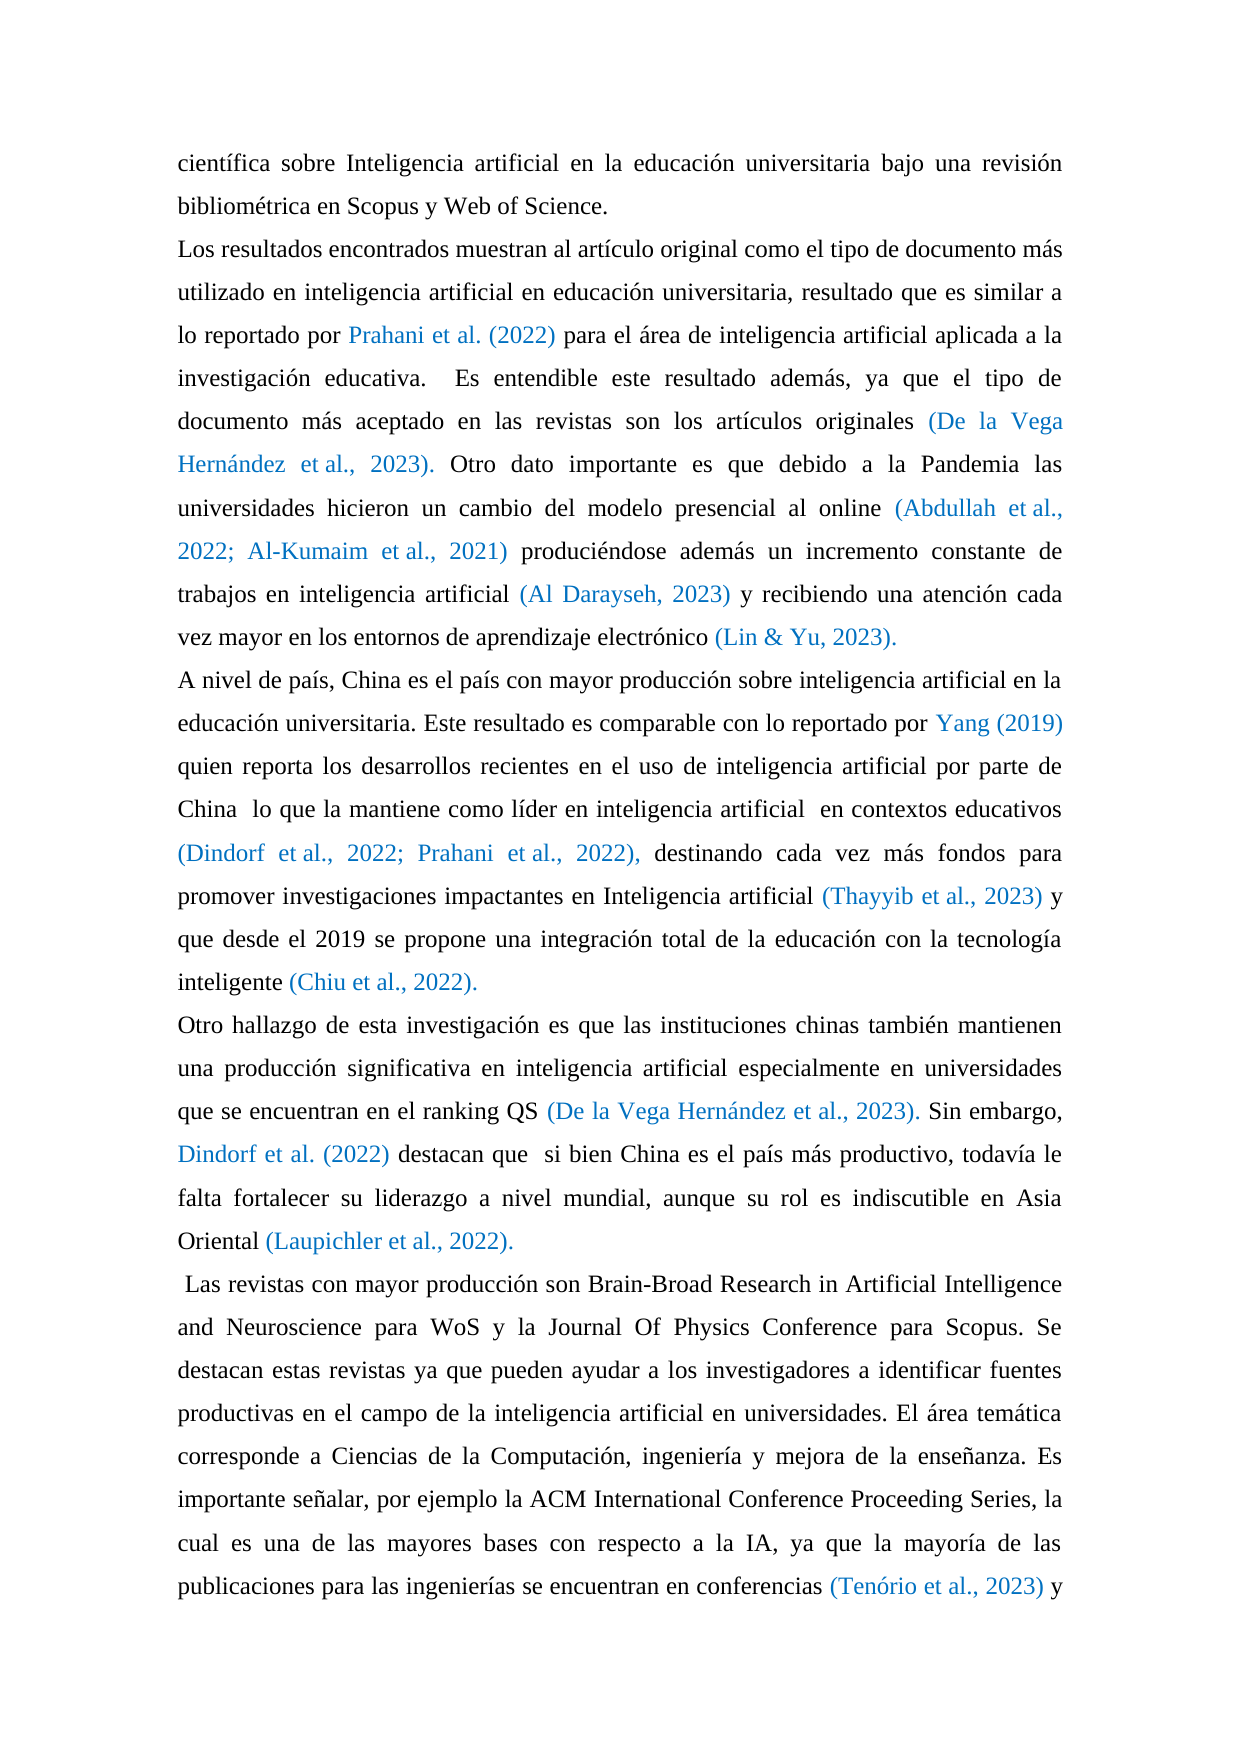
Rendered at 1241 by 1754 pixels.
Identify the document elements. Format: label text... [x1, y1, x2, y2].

text Otro hallazgo de esta investigación es que las instituciones chinas también mantienen una producción significativa en inteligencia artificial especialmente en universidades que se encuentran en el ranking QS (De la Vega Hernández et al., 2023). Sin embargo, Dindorf et al. (2022) destacan que si bien China es el país más productivo, todavía le falta fortalecer su liderazgo a nivel mundial, aunque su rol es indiscutible en Asia Oriental (Laupichler et al., 2022). [177, 1010, 1063, 1254]
text Los resultados encontrados muestran al artículo original como el tipo de documento más utilizado en inteligencia artificial en educación universitaria, resultado que es similar a lo reportado por Prahani et al. (2022) para el área de inteligencia artificial aplicada a la investigación educativa. Es entendible este resultado además, ya que el tipo de documento más aceptado en las revistas son los artículos originales (De la Vega Hernández et al., 2023). Otro dato importante es que debido a la Pandemia las universidades hicieron un cambio del modelo presencial al online (Abdullah et al., 2022; Al-Kumaim et al., 2021) produciéndose además un incremento constante de trabajos en inteligencia artificial (Al Darayseh, 2023) y recibiendo una atención cada vez mayor en los entornos de aprendizaje electrónico (Lin & Yu, 2023). [177, 234, 1063, 651]
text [177, 1269, 1063, 1599]
text A nivel de país, China es el país con mayor producción sobre inteligencia artificial en la educación universitaria. Este resultado es comparable con lo reportado por Yang (2019) quien reporta los desarrollos recientes en el uso de inteligencia artificial por parte de China lo que la mantiene como líder en inteligencia artificial en contextos educativos (Dindorf et al., 2022; Prahani et al., 2022), destinando cada vez más fondos para promover investigaciones impactantes en Inteligencia artificial (Thayyib et al., 2023) y que desde el 2019 se propone una integración total de la educación con la tecnología inteligente (Chiu et al., 2022). [177, 665, 1063, 996]
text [177, 148, 1063, 219]
